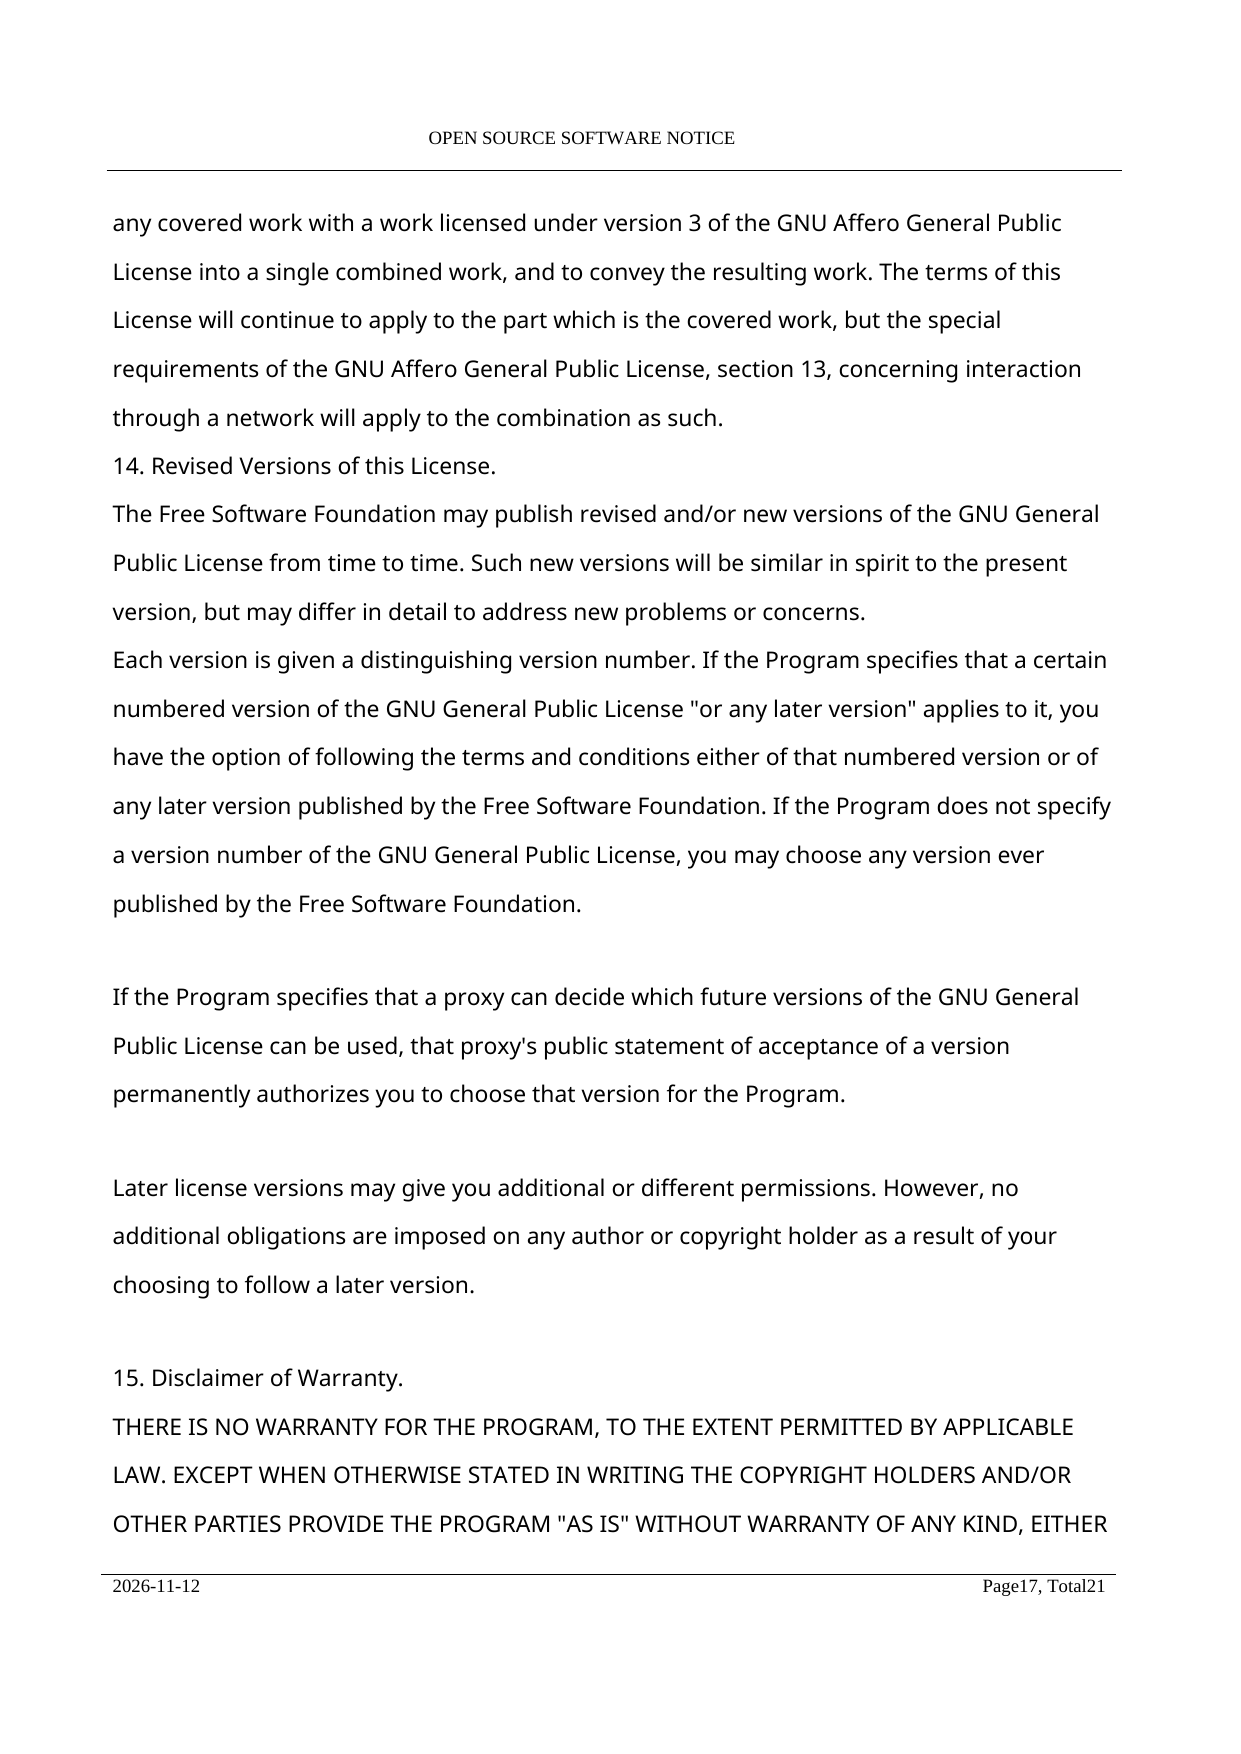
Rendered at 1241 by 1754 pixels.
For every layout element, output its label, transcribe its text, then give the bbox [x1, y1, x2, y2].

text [112, 1410, 1128, 1540]
text Later license versions may give you additional or different permissions. However, no additional obligations are imposed on any author or copyright holder as a result of your choosing to follow a later version. [112, 1171, 1128, 1301]
text If the Program specifies that a proxy can decide which future versions of the GNU General Public License can be used, that proxy's public statement of acceptance of a version permanently authorizes you to choose that version for the Program. [112, 980, 1128, 1110]
text 14. Revised Versions of this License. [112, 449, 1128, 482]
text Each version is given a distinguishing version number. If the Program specifies that a certain numbered version of the GNU General Public License "or any later version" applies to it, you have the option of following the terms and conditions either of that numbered version or of any later version published by the Free Software Foundation. If the Program does not specify a version number of the GNU General Public License, you may choose any version ever published by the Free Software Foundation. [112, 643, 1128, 919]
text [112, 206, 1128, 434]
text 15. Disclaimer of Warranty. [112, 1362, 1128, 1394]
text The Free Software Foundation may publish revised and/or new versions of the GNU General Public License from time to time. Such new versions will be similar in spirit to the present version, but may differ in detail to address new problems or concerns. [112, 498, 1128, 628]
